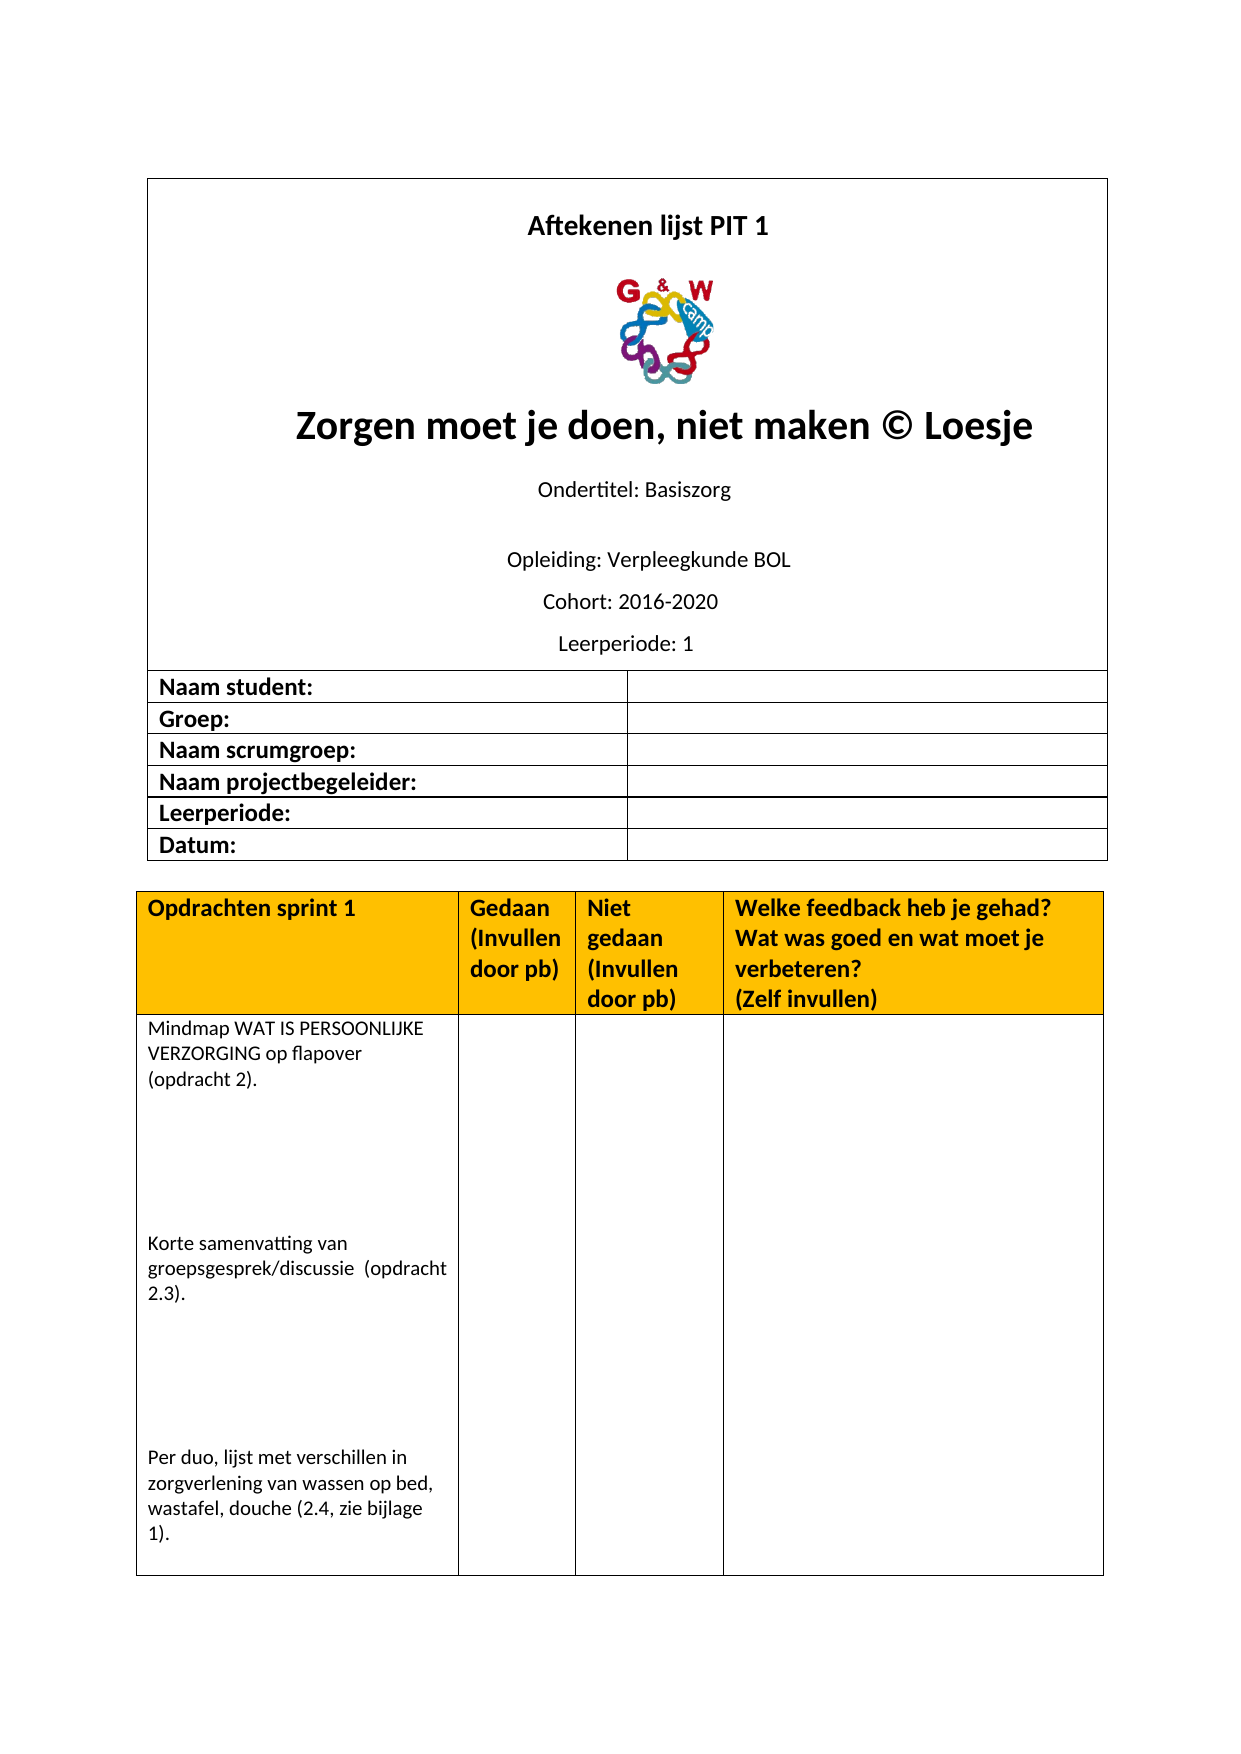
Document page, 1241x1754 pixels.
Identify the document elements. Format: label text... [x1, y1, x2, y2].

table_cell Naam scrumgroep: [148, 734, 627, 765]
table_header Niet gedaan (Invullen door pb) [576, 892, 723, 1014]
table_cell [628, 703, 1107, 733]
table_cell Groep: [148, 703, 627, 733]
table_cell [628, 734, 1107, 765]
picture [685, 309, 696, 320]
table_cell Leerperiode: [148, 798, 627, 828]
table_cell [459, 1015, 575, 1575]
table_cell [628, 766, 1107, 796]
table_cell [724, 1015, 1103, 1575]
table_cell [628, 671, 1107, 702]
table_cell Datum: [148, 829, 627, 859]
table_header Gedaan (Invullen door pb) [459, 892, 575, 1014]
table_cell Naam student: [148, 671, 627, 702]
table_header Welke feedback heb je gehad? Wat was goed en wat moet je verbeteren? (Zelf invullen) [724, 892, 1103, 1014]
table_header Aftekenen lijst PIT 1 Zorgen moet je doen, niet maken © Loesje Ondertitel: Basiszorg Opleiding: Verpleegkunde BOL Cohort: 2016-2020 Leerperiode: 1 [148, 179, 1107, 670]
table_cell Naam projectbegeleider: [148, 766, 627, 796]
picture [616, 278, 714, 384]
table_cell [137, 1015, 458, 1575]
table_header Opdrachten sprint 1 [137, 892, 458, 1014]
table_cell [628, 798, 1107, 828]
table_cell [576, 1015, 723, 1575]
table_cell [628, 829, 1107, 859]
